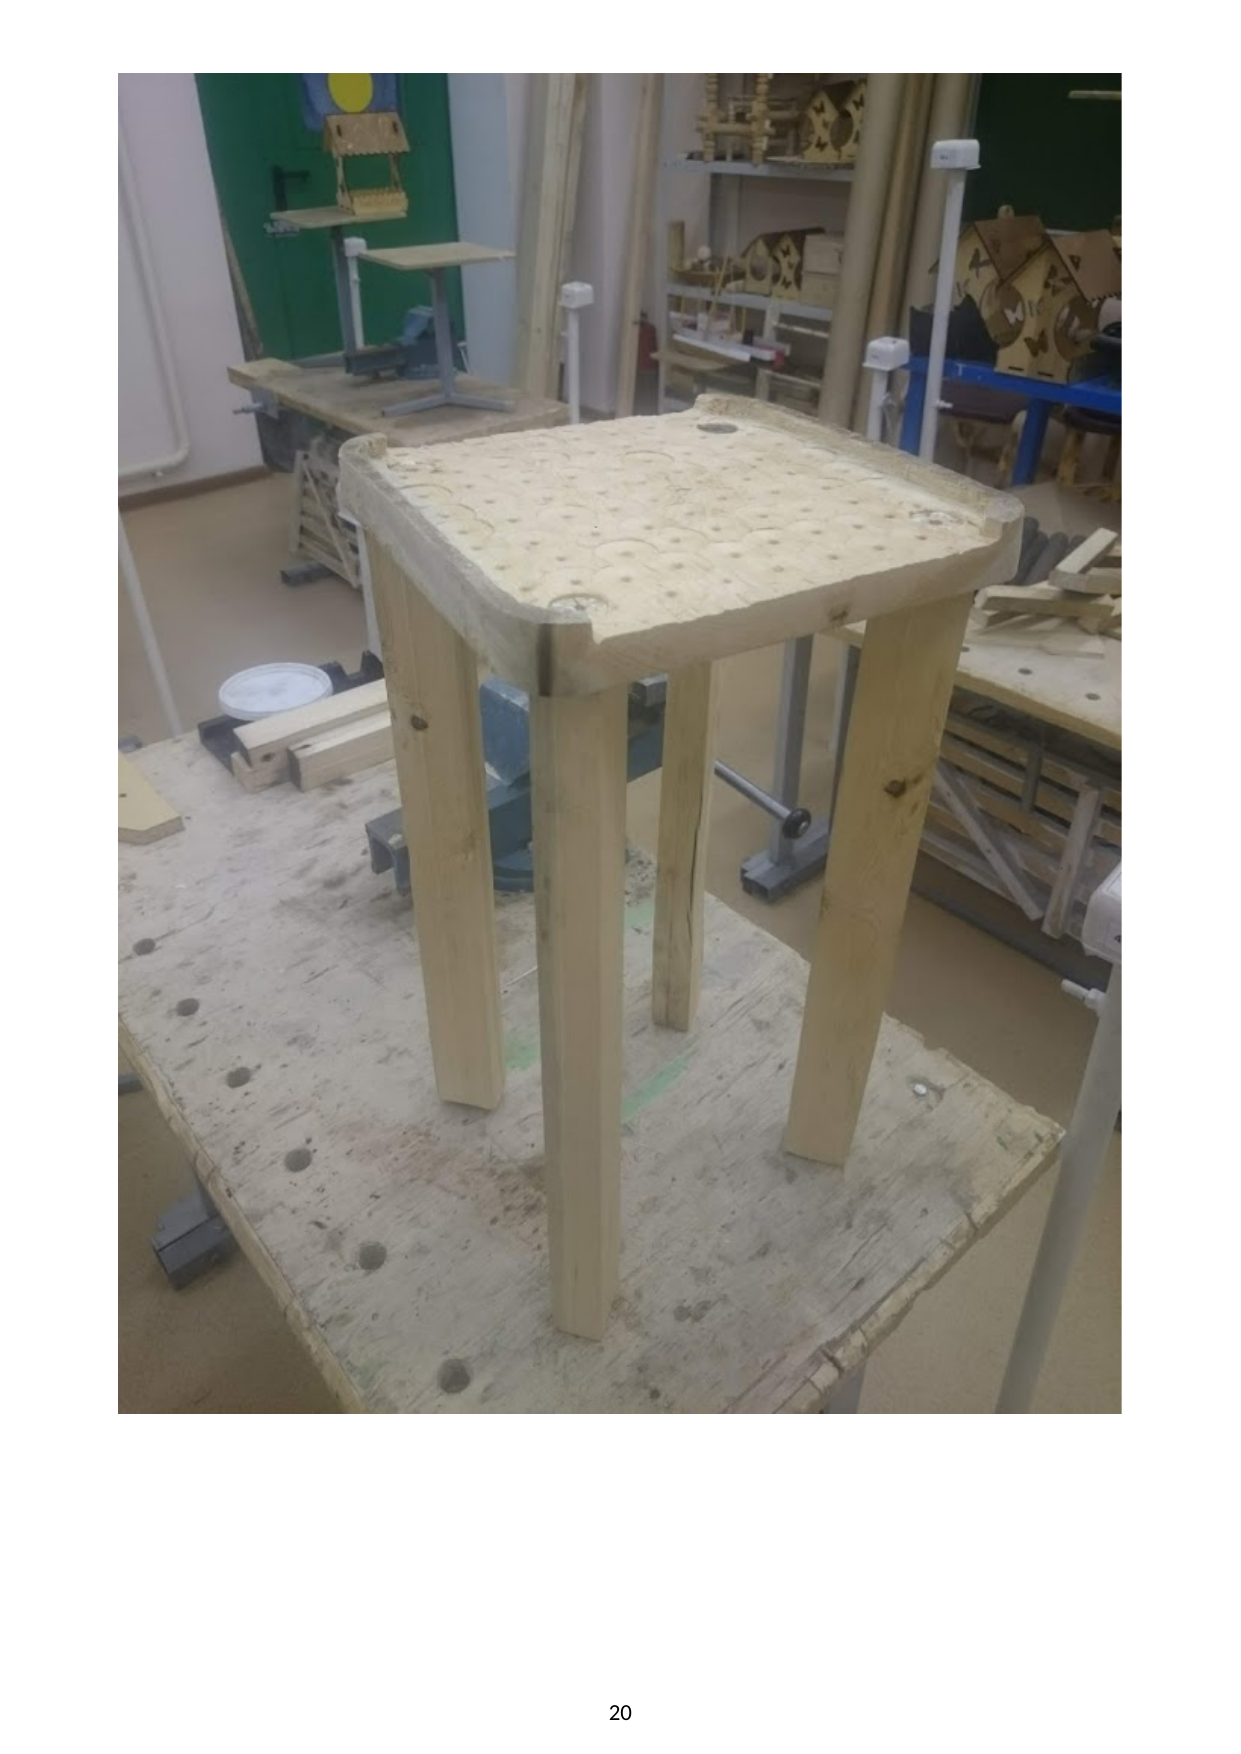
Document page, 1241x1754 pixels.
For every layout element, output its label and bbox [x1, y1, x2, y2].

picture [118, 73, 1122, 1414]
